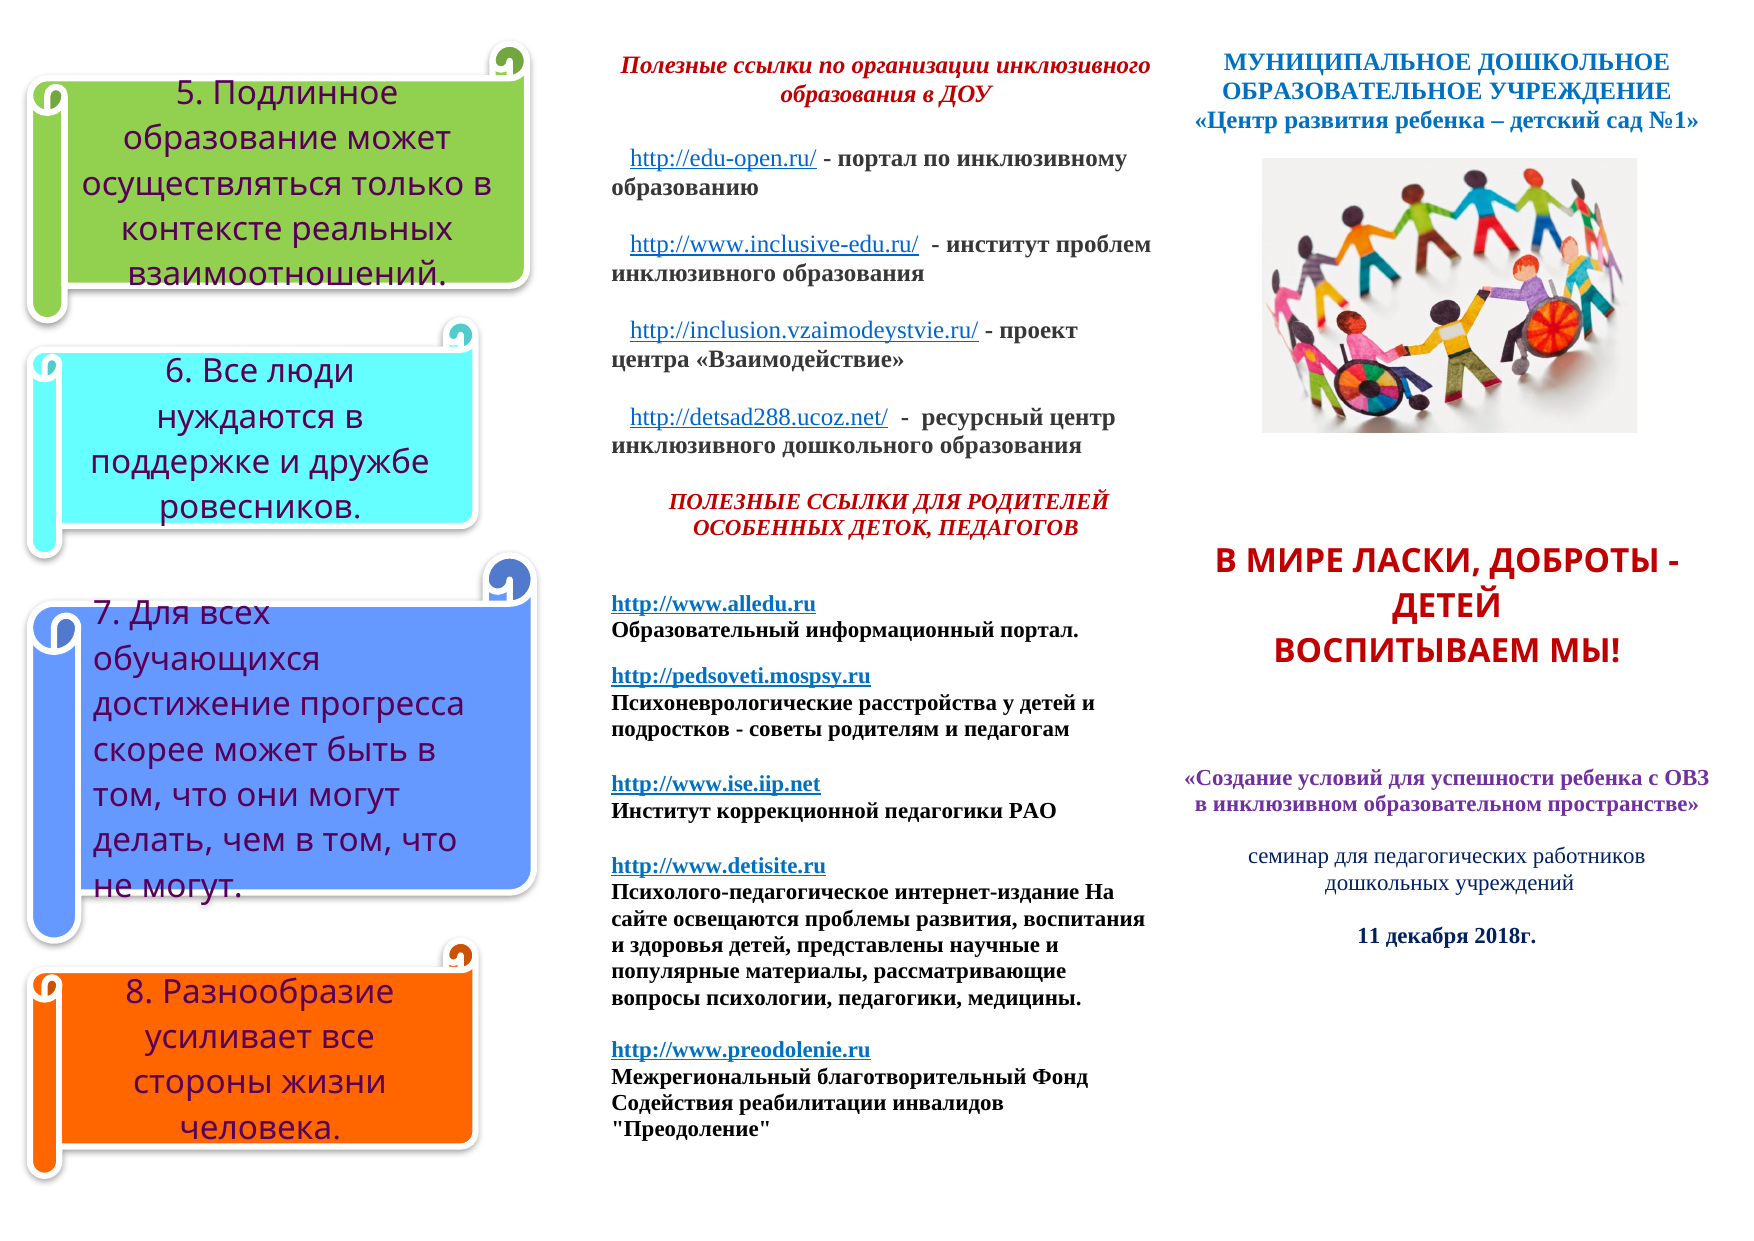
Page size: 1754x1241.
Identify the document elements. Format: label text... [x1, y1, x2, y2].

picture [1261, 158, 1638, 433]
